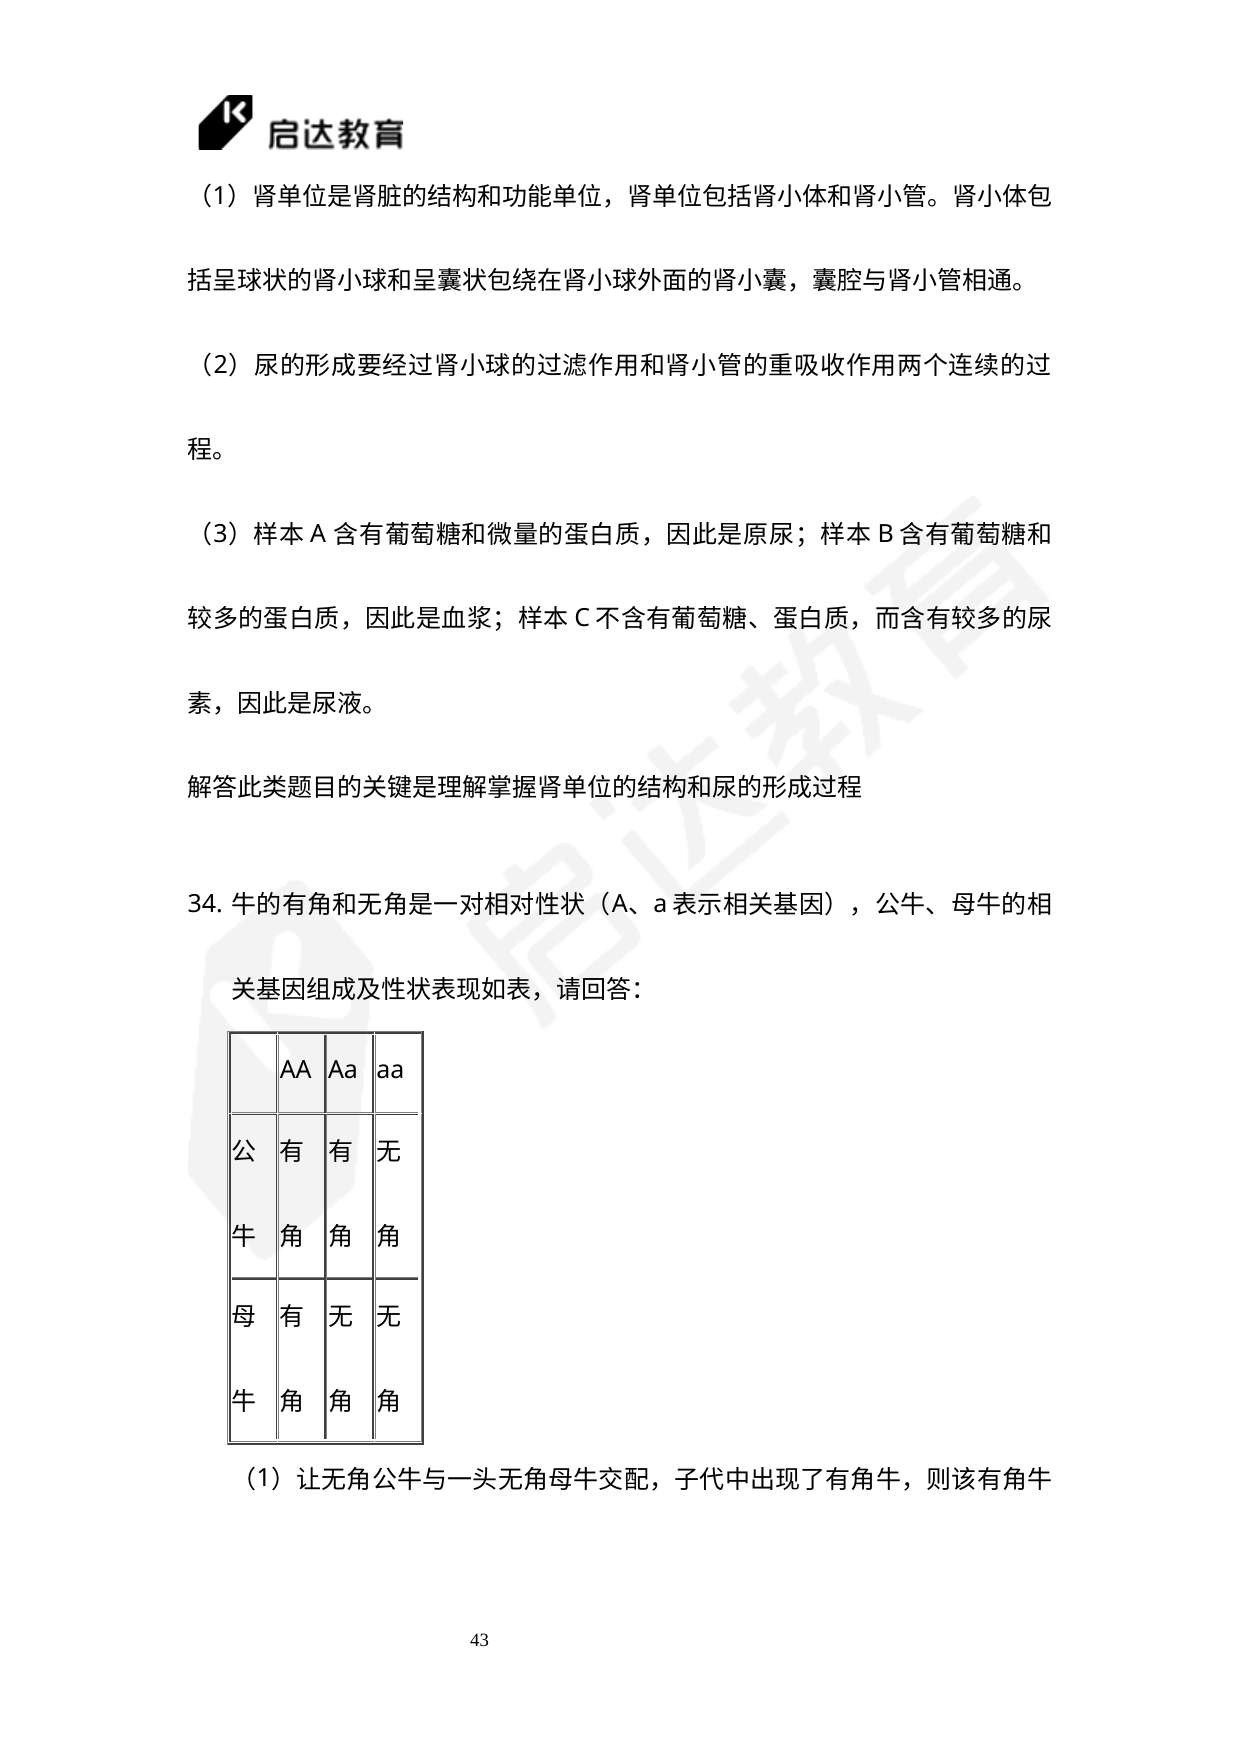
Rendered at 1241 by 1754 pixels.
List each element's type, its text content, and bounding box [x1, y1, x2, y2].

table_cell 公牛 [231, 1112, 276, 1277]
table_header [231, 1034, 277, 1112]
table_cell 有角 [327, 1115, 372, 1277]
table_header AA [277, 1032, 326, 1112]
table_cell 无角 [376, 1112, 421, 1277]
table_header Aa [326, 1034, 374, 1112]
table_cell 有角 [279, 1115, 324, 1277]
picture [198, 95, 404, 150]
table_cell 母牛 [231, 1277, 277, 1441]
list 牛的有角和无角是一对相对性状（A、a表示相关基因），公牛、母牛的相关基因组成及性状表现如表，请回答： [187, 870, 1053, 1020]
table_cell 有角 [277, 1277, 326, 1441]
table_cell 无角 [374, 1277, 421, 1441]
table_header aa [374, 1033, 421, 1112]
table_cell 无角 [326, 1280, 374, 1441]
